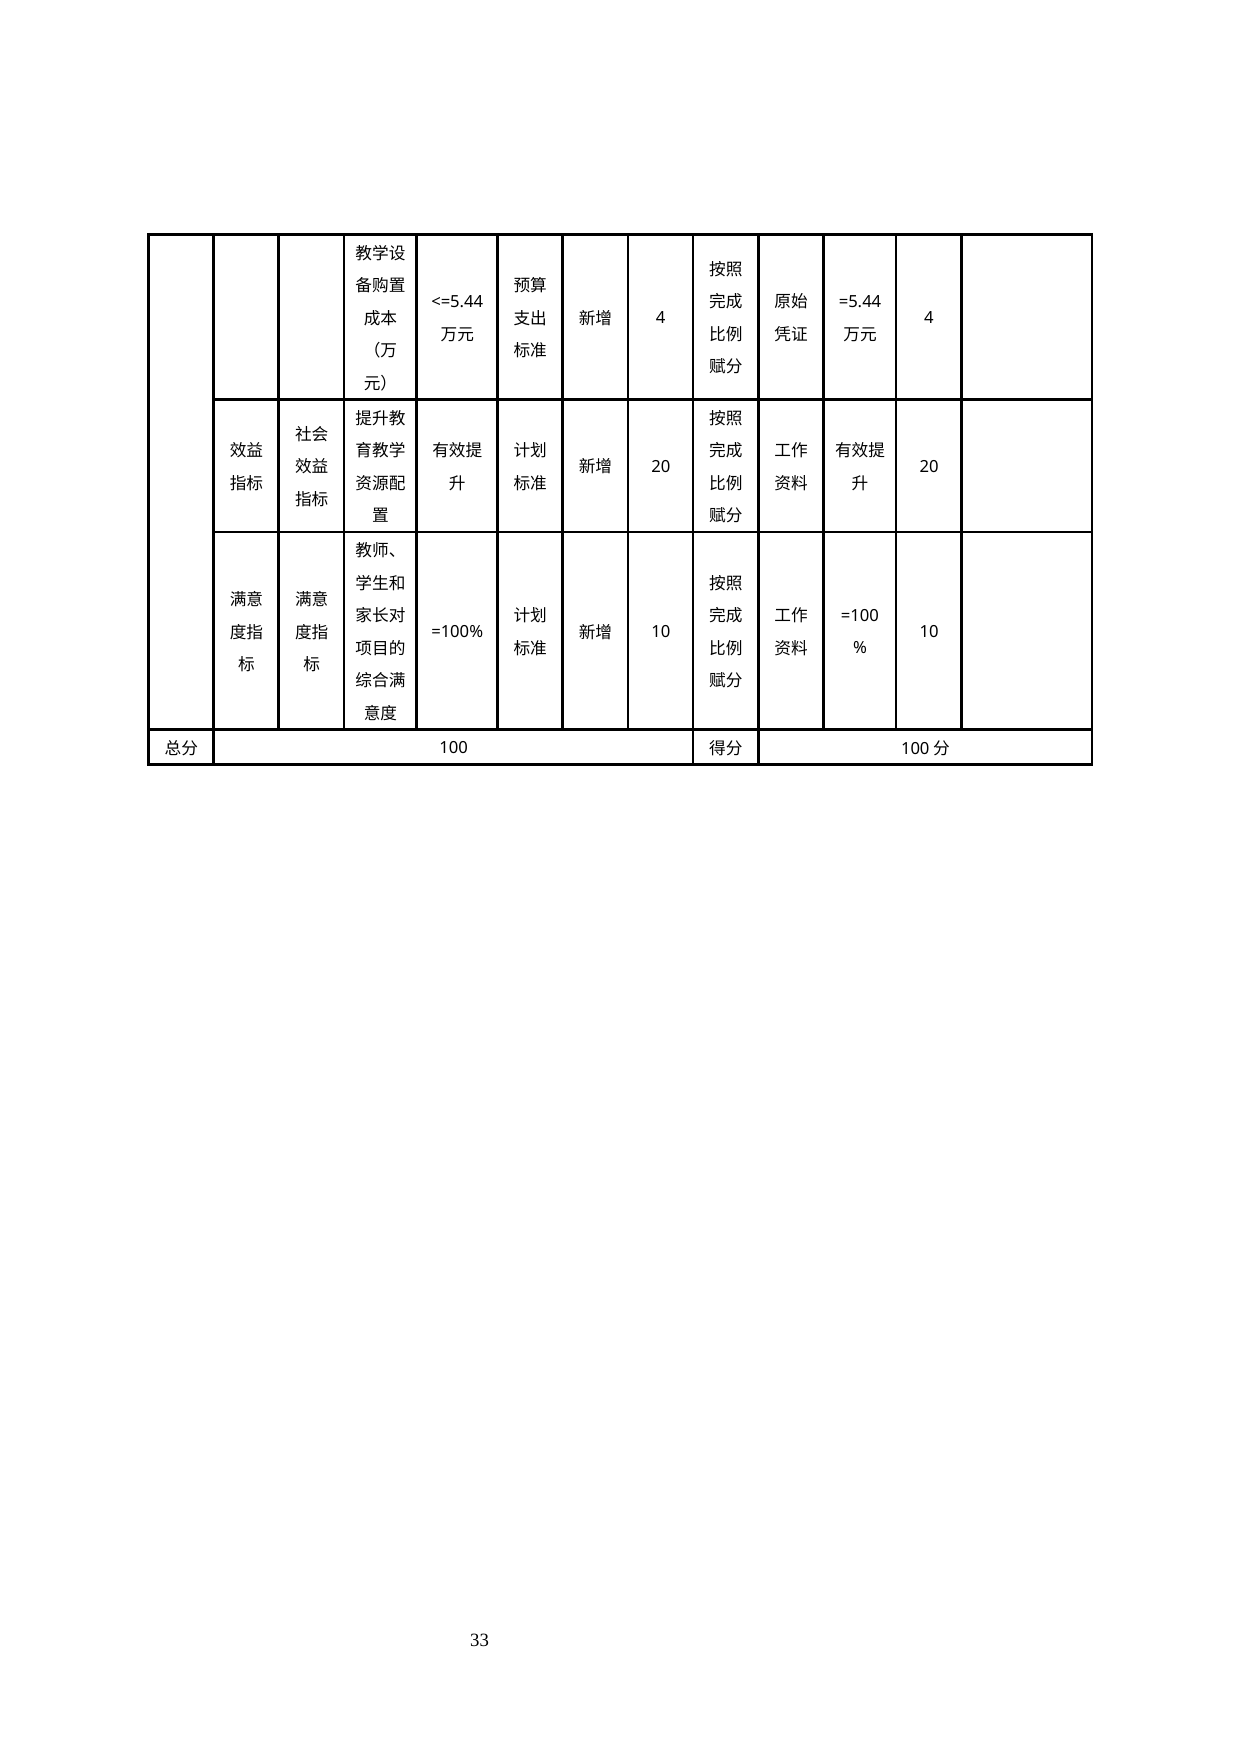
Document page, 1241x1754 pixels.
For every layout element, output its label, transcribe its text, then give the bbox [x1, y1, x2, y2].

table_cell [963, 401, 1091, 531]
table_cell [963, 236, 1091, 398]
table_cell 新增 [564, 533, 627, 728]
table_cell <=5.44万元 [418, 236, 496, 398]
table_cell 10 [897, 533, 960, 728]
table_cell =100% [418, 533, 496, 728]
table_cell 10 [629, 533, 692, 728]
table_cell 100分 [760, 731, 1091, 763]
table_cell 计划标准 [499, 533, 561, 728]
table_cell 4 [629, 236, 692, 398]
table_cell 按照完成比例赋分 [694, 401, 757, 531]
table_cell 教师、学生和家长对项目的综合满意度 [345, 533, 415, 728]
table_cell 工作资料 [760, 533, 822, 728]
table_cell 满意度指标 [215, 533, 277, 728]
table_cell 计划标准 [499, 401, 561, 531]
table_cell =5.44万元 [825, 236, 895, 398]
table_cell 有效提升 [825, 401, 895, 531]
table_cell 新增 [564, 401, 627, 531]
table_cell 20 [897, 401, 960, 531]
table_cell 工作资料 [760, 401, 822, 531]
table_cell 总分 [150, 731, 212, 763]
table_cell 满意度指标 [280, 533, 343, 728]
table_cell 原始凭证 [760, 236, 822, 398]
table_cell 按照完成比例赋分 [694, 533, 757, 728]
table_cell 效益指标 [215, 401, 277, 531]
table_cell 新增 [564, 236, 627, 398]
table_cell 按照完成比例赋分 [694, 236, 757, 398]
table_cell 20 [629, 401, 692, 531]
table_cell 4 [897, 236, 960, 398]
table_cell 有效提升 [418, 401, 496, 531]
table_cell [963, 533, 1091, 728]
table_cell 100 [215, 731, 692, 763]
table_cell 社会效益指标 [280, 401, 343, 531]
table_cell 教学设备购置成本（万元） [345, 236, 415, 398]
table_cell 得分 [694, 731, 757, 763]
table_cell 预算支出标准 [499, 236, 561, 398]
table_cell =100% [825, 533, 895, 728]
table_cell 提升教育教学资源配置 [345, 401, 415, 531]
